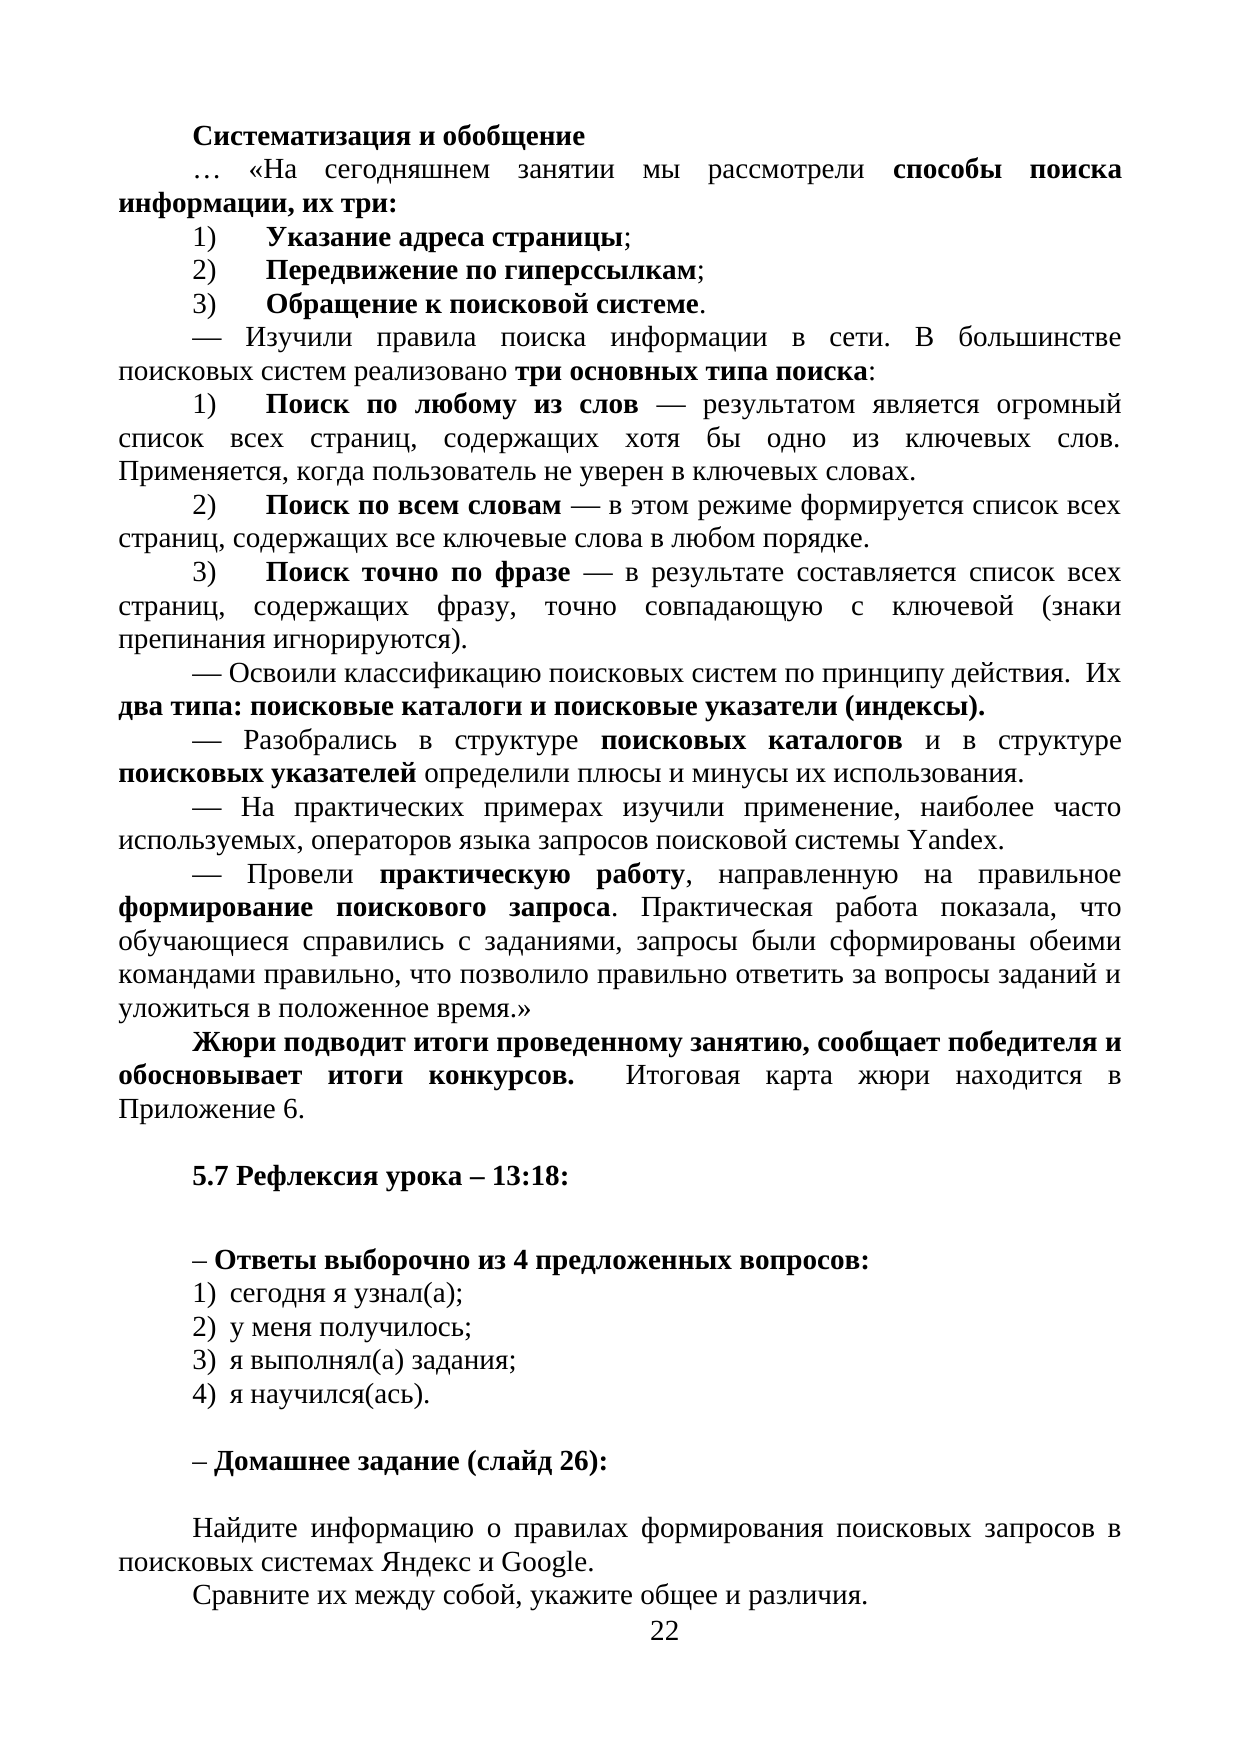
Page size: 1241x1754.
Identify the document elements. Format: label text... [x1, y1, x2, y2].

list Указание адреса страницы; [192, 219, 1122, 252]
text Сравните их между собой, укажите общее и различия. [118, 1577, 1122, 1611]
list Передвижение по гиперссылкам; [192, 252, 1122, 286]
list Обращение к поисковой системе. [192, 286, 1122, 319]
subtitle Рефлексия урока – 13:18: [118, 1158, 1122, 1191]
list я научился(ась). [192, 1376, 1122, 1409]
text – Ответы выборочно из 4 предложенных вопросов: [118, 1242, 1122, 1275]
text – Домашнее задание (слайд 26): [118, 1443, 1122, 1477]
text Систематизация и обобщение [118, 118, 1122, 152]
text Найдите информацию о правилах формирования поисковых запросов в поисковых системах Яндекс и Google. [118, 1510, 1122, 1577]
text — Разобрались в структуре поисковых каталогов и в структуре поисковых указателей определили плюсы и минусы их использования. [118, 722, 1122, 789]
text 3) Поиск точно по фразе — в результате составляется список всех страниц, содержащих фразу, точно совпадающую с ключевой (знаки препинания игнорируются). [118, 554, 1122, 655]
list я выполнял(а) задания; [192, 1342, 1122, 1376]
text — На практических примерах изучили применение, наиболее часто используемых, операторов языка запросов поисковой системы Yandex. [118, 789, 1122, 856]
text 1) Поиск по любому из слов — результатом является огромный список всех страниц, содержащих хотя бы одно из ключевых слов. Применяется, когда пользователь не уверен в ключевых словах. [118, 386, 1122, 487]
text 2) Поиск по всем словам — в этом режиме формируется список всех страниц, содержащих все ключевые слова в любом порядке. [118, 487, 1122, 554]
text — Освоили классификацию поисковых систем по принципу действия. Их два типа: поисковые каталоги и поисковые указатели (индексы). [118, 655, 1122, 722]
text — Изучили правила поиска информации в сети. В большинстве поисковых систем реализовано три основных типа поиска: [118, 319, 1122, 386]
list у меня получилось; [192, 1309, 1122, 1342]
text … «На сегодняшнем занятии мы рассмотрели способы поиска информации, их три: [118, 152, 1122, 219]
list сегодня я узнал(а); [192, 1275, 1122, 1309]
text — Провели практическую работу, направленную на правильное формирование поискового запроса. Практическая работа показала, что обучающиеся справились с заданиями, запросы были сформированы обеими командами правильно, что позволило правильно ответить за вопросы заданий и уложиться в положенное время.» [118, 856, 1122, 1024]
text Жюри подводит итоги проведенному занятию, сообщает победителя и обосновывает итоги конкурсов. Итоговая карта жюри находится в Приложение 6. [118, 1024, 1122, 1124]
